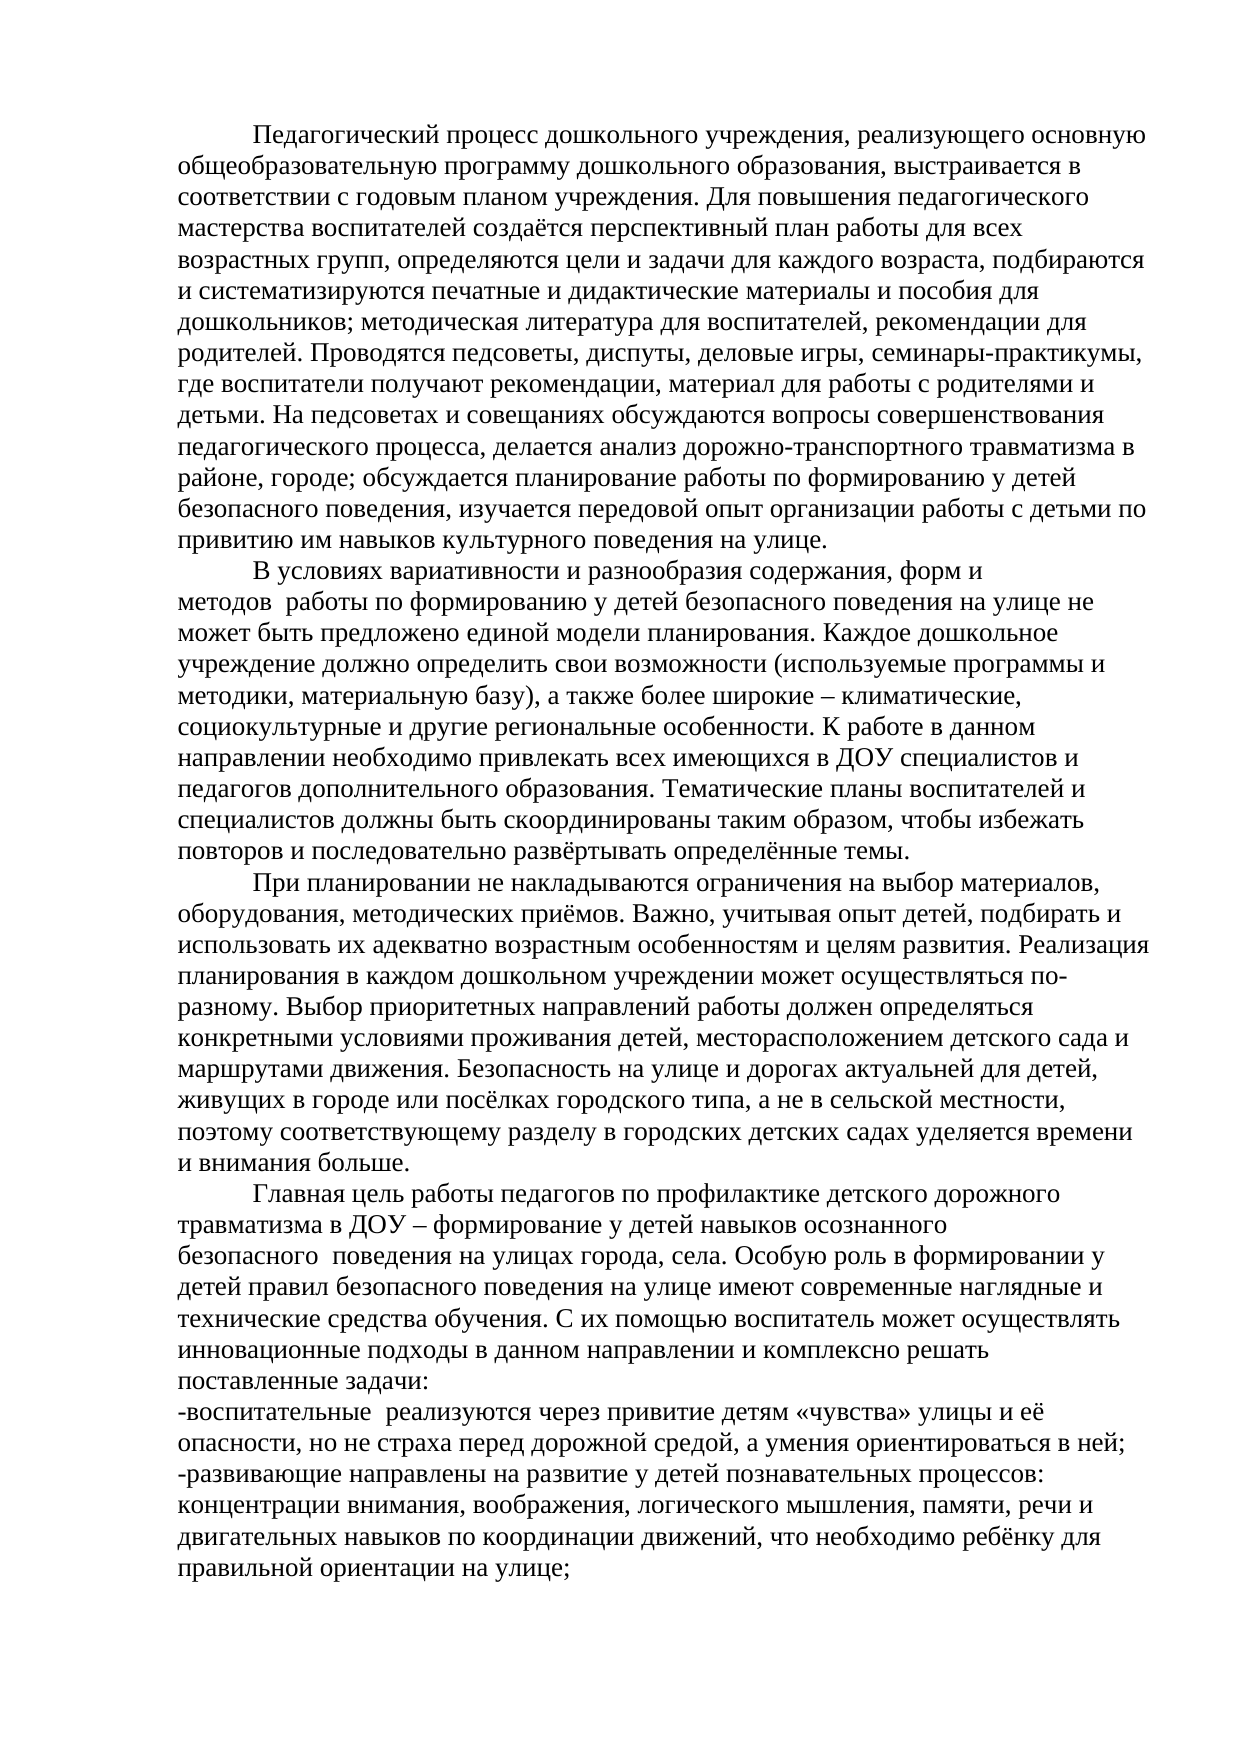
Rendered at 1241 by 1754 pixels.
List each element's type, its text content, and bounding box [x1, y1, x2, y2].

text В условиях вариативности и разнообразия содержания, форм и методов работы по формированию у детей безопасного поведения на улице не может быть предложено единой модели планирования. Каждое дошкольное учреждение должно определить свои возможности (используемые программы и методики, материальную базу), а также более широкие – климатические, социокультурные и другие региональные особенности. К работе в данном направлении необходимо привлекать всех имеющихся в ДОУ специалистов и педагогов дополнительного образования. Тематические планы воспитателей и специалистов должны быть скоординированы таким образом, чтобы избежать повторов и последовательно развёртывать определённые темы. [177, 554, 1152, 866]
text При планировании не накладываются ограничения на выбор материалов, оборудования, методических приёмов. Важно, учитывая опыт детей, подбирать и использовать их адекватно возрастным особенностям и целям развития. Реализация планирования в каждом дошкольном учреждении может осуществляться по-разному. Выбор приоритетных направлений работы должен определяться конкретными условиями проживания детей, месторасположением детского сада и маршрутами движения. Безопасность на улице и дорогах актуальней для детей, живущих в городе или посёлках городского типа, а не в сельской местности, поэтому соответствующему разделу в городских детских садах уделяется времени и внимания больше. [177, 866, 1152, 1177]
text -воспитательные реализуются через привитие детям «чувства» улицы и её опасности, но не страха перед дорожной средой, а умения ориентироваться в ней; [177, 1395, 1152, 1457]
text Педагогический процесс дошкольного учреждения, реализующего основную общеобразовательную программу дошкольного образования, выстраивается в соответствии с годовым планом учреждения. Для повышения педагогического мастерства воспитателей создаётся перспективный план работы для всех возрастных групп, определяются цели и задачи для каждого возраста, подбираются и систематизируются печатные и дидактические материалы и пособия для дошкольников; методическая литература для воспитателей, рекомендации для родителей. Проводятся педсоветы, диспуты, деловые игры, семинары-практикумы, где воспитатели получают рекомендации, материал для работы с родителями и детьми. На педсоветах и совещаниях обсуждаются вопросы совершенствования педагогического процесса, делается анализ дорожно-транспортного травматизма в районе, городе; обсуждается планирование работы по формированию у детей безопасного поведения, изучается передовой опыт организации работы с детьми по привитию им навыков культурного поведения на улице. [177, 118, 1152, 554]
text Главная цель работы педагогов по профилактике детского дорожного травматизма в ДОУ – формирование у детей навыков осознанного безопасного поведения на улицах города, села. Особую роль в формировании у детей правил безопасного поведения на улице имеют современные наглядные и технические средства обучения. С их помощью воспитатель может осуществлять инновационные подходы в данном направлении и комплексно решать поставленные задачи: [177, 1177, 1152, 1395]
text -развивающие направлены на развитие у детей познавательных процессов: концентрации внимания, воображения, логического мышления, памяти, речи и двигательных навыков по координации движений, что необходимо ребёнку для правильной ориентации на улице; [177, 1457, 1152, 1582]
